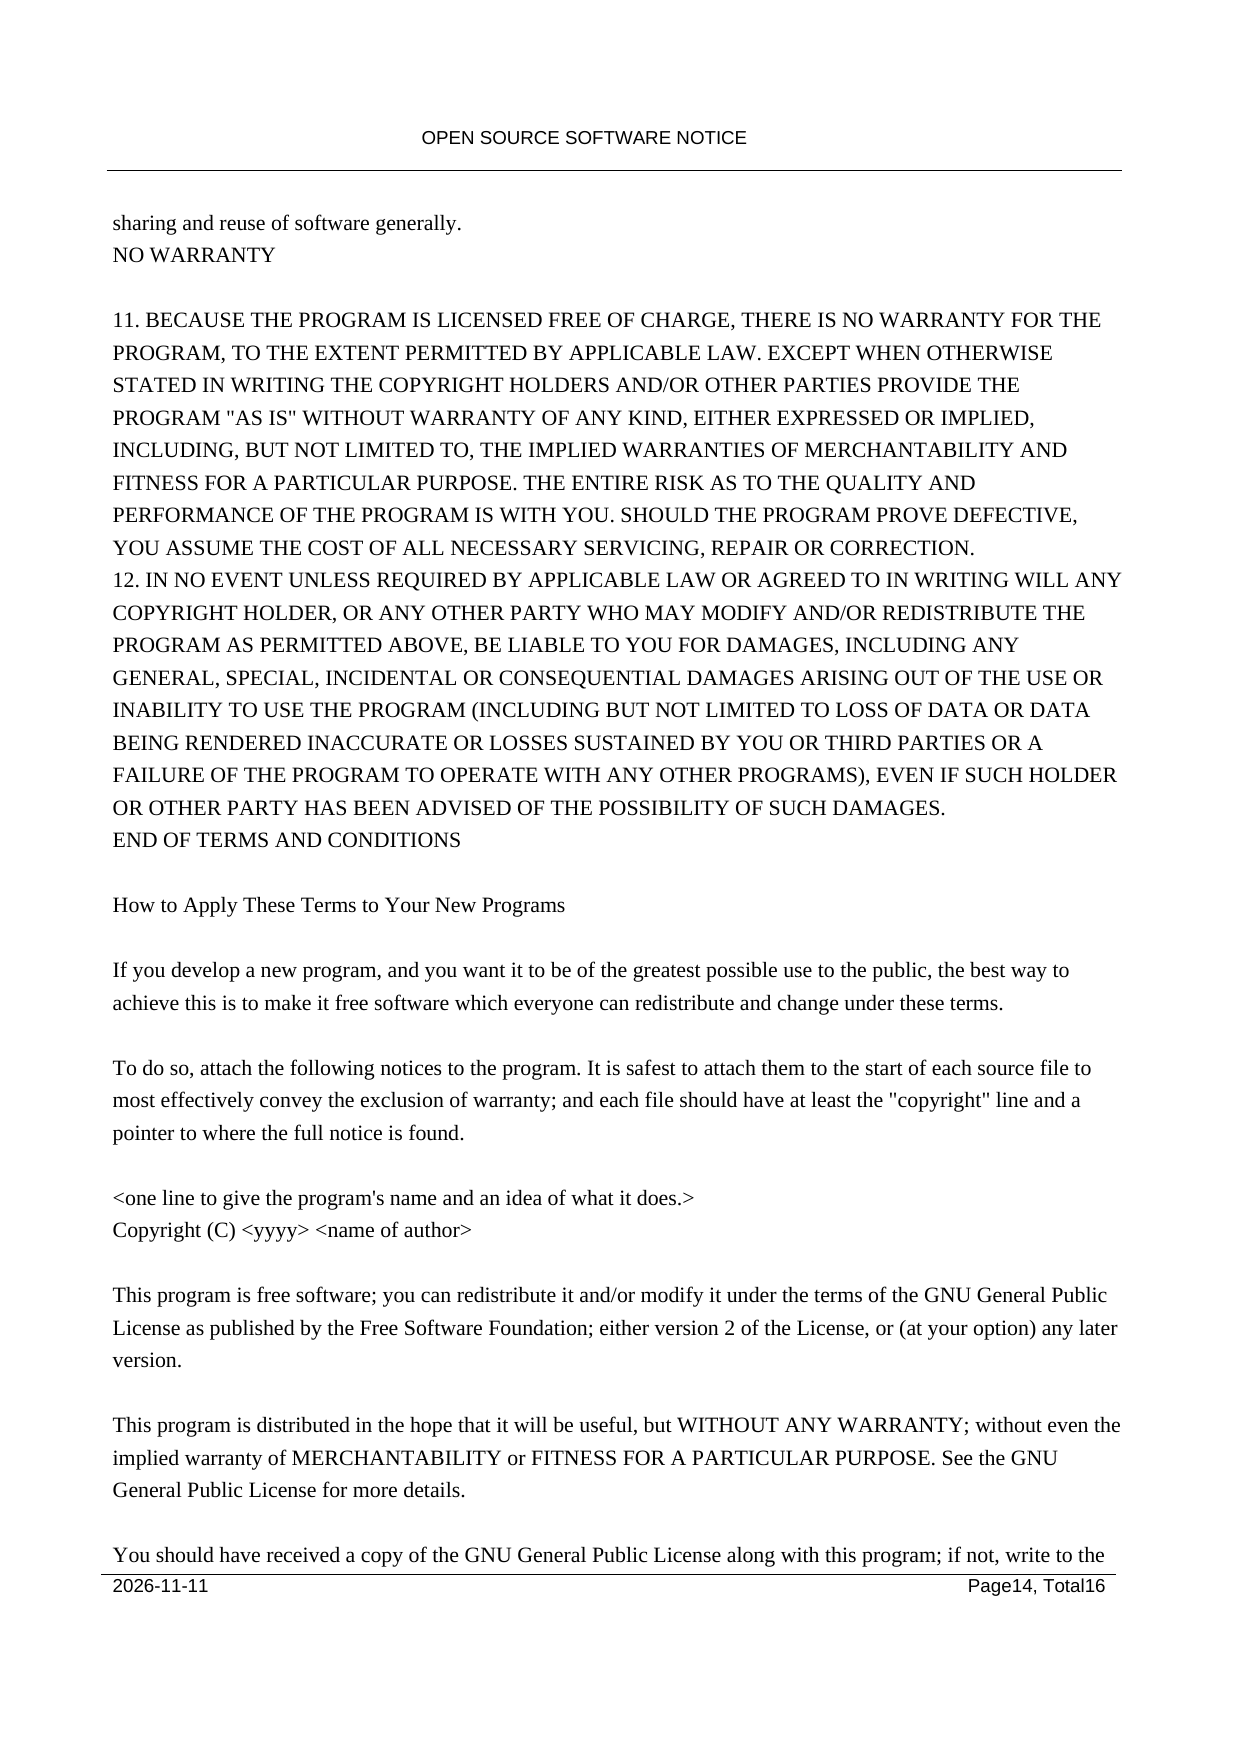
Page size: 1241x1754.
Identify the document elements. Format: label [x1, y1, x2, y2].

text [112, 206, 1128, 1571]
